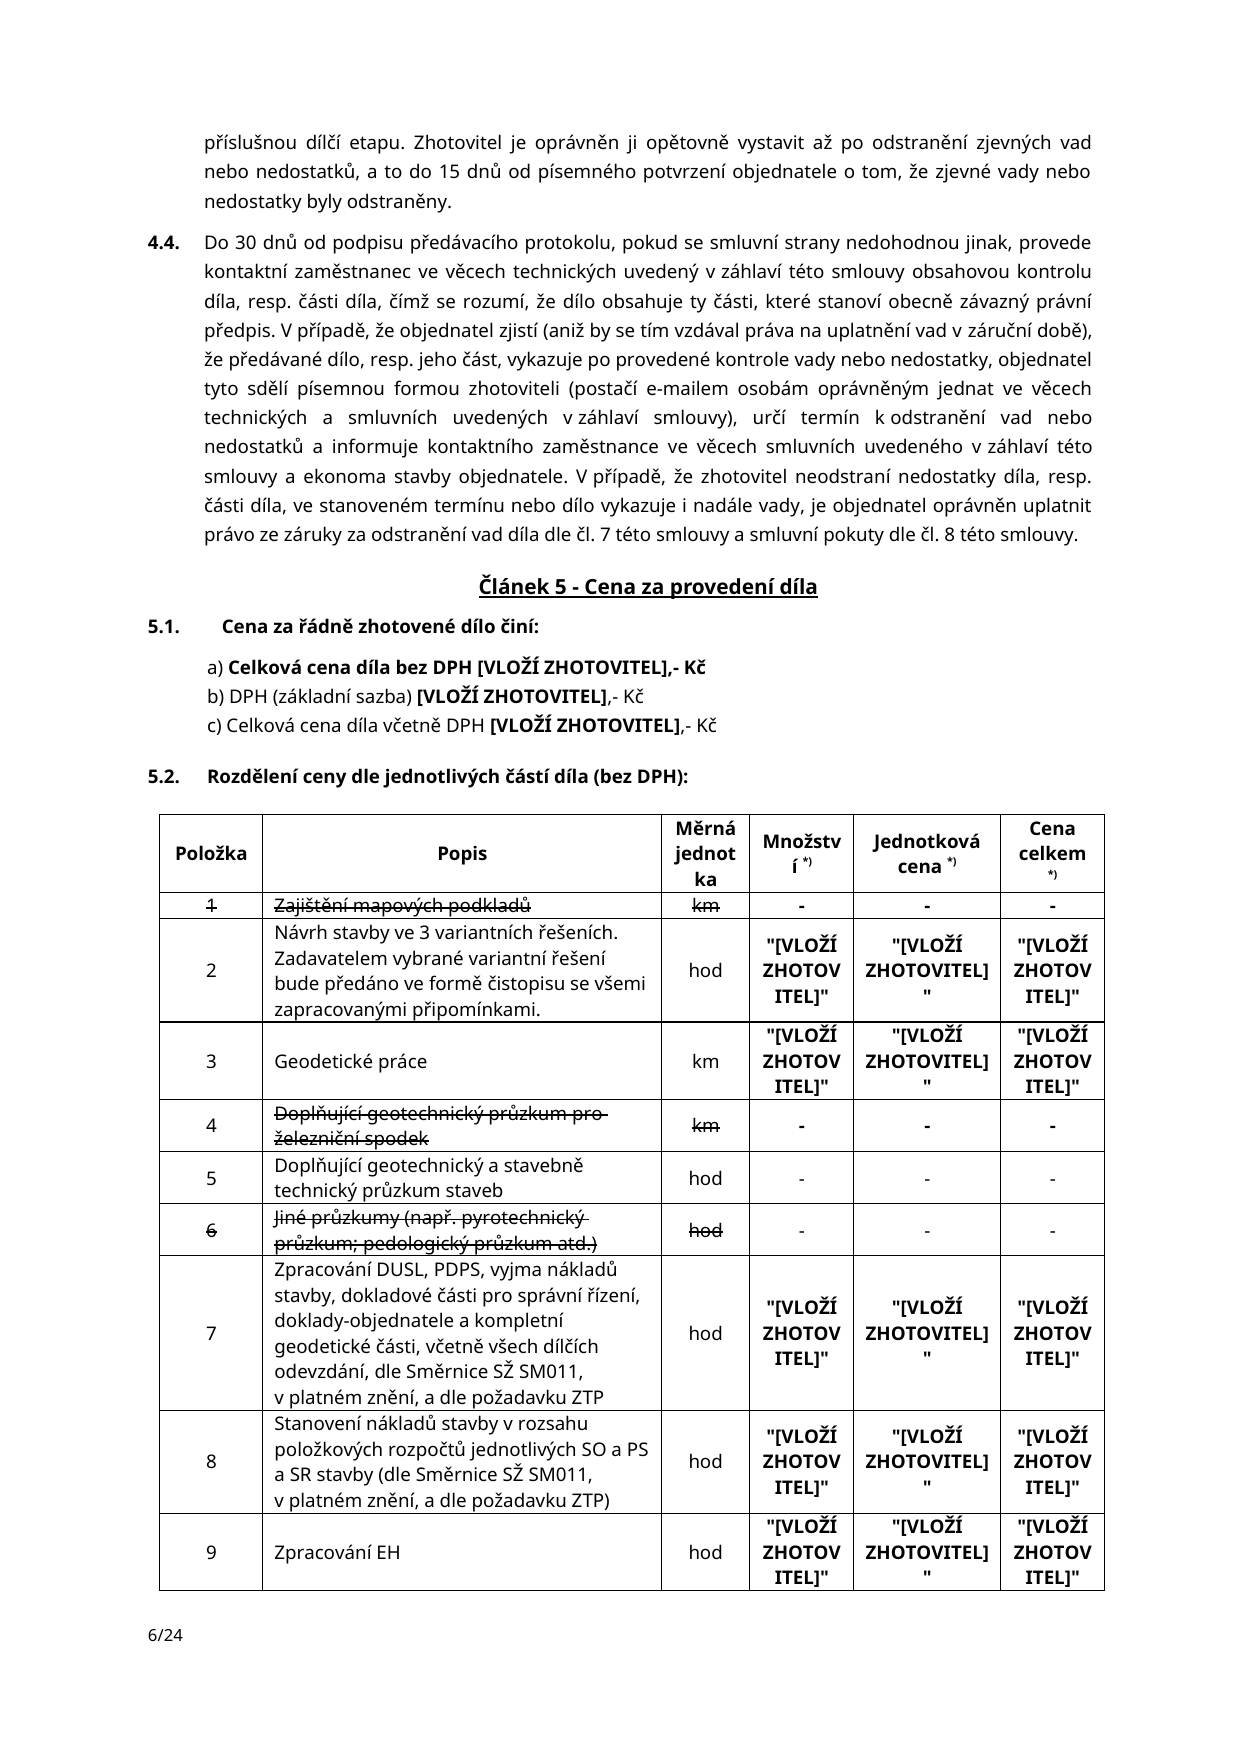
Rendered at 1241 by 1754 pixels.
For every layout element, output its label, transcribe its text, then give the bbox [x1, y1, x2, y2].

table_cell Zpracování EH [263, 1514, 661, 1590]
table_cell "[VLOŽÍ ZHOTOVITEL]" [1001, 1256, 1104, 1409]
table_cell Jiné průzkumy (např. pyrotechnický průzkum; pedologický průzkum atd.) [263, 1204, 661, 1255]
table_header Cena celkem *) [1001, 815, 1104, 892]
table_cell 4 [160, 1100, 262, 1151]
table_cell 6 [160, 1204, 262, 1255]
table_header Množství *) [750, 815, 853, 892]
table_cell 1 [160, 893, 262, 918]
table_cell "[VLOŽÍ ZHOTOVITEL]" [1001, 1023, 1104, 1099]
text a) Celková cena díla bez DPH [VLOŽÍ ZHOTOVITEL],- Kč [207, 651, 1092, 680]
table_cell "[VLOŽÍ ZHOTOVITEL]" [854, 1411, 1000, 1513]
table_cell Doplňující geotechnický a stavebně technický průzkum staveb [263, 1152, 661, 1203]
table_cell Geodetické práce [263, 1023, 661, 1099]
table_cell Doplňující geotechnický průzkum pro železniční spodek [263, 1100, 661, 1151]
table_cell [1001, 1514, 1104, 1590]
table_cell hod [662, 1152, 749, 1203]
table_cell Zajištění mapových podkladů [263, 893, 661, 918]
table_cell - [750, 1204, 853, 1255]
table_cell - [750, 1152, 853, 1203]
table_cell "[VLOŽÍ ZHOTOVITEL]" [750, 1411, 853, 1513]
table_cell "[VLOŽÍ ZHOTOVITEL]" [750, 1023, 853, 1099]
table_cell "[VLOŽÍ ZHOTOVITEL]" [854, 1023, 1000, 1099]
table_cell hod [662, 1514, 749, 1590]
table_cell - [1001, 1100, 1104, 1151]
table_cell 9 [160, 1514, 262, 1590]
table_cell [854, 1514, 1000, 1590]
table_cell hod [662, 1256, 749, 1409]
table_cell "[VLOŽÍ ZHOTOVITEL]" [750, 1256, 853, 1409]
text 5.2. Rozdělení ceny dle jednotlivých částí díla (bez DPH): [148, 764, 1092, 789]
table_cell hod [662, 1411, 749, 1513]
table_cell - [750, 893, 853, 918]
table_cell - [854, 893, 1000, 918]
table_cell km [662, 1023, 749, 1099]
text c) Celková cena díla včetně DPH [VLOŽÍ ZHOTOVITEL],- Kč [148, 709, 1092, 739]
table_header Měrná jednotka [662, 815, 749, 892]
subtitle 5.1. Cena za řádně zhotovené dílo činí: [148, 613, 1092, 639]
text b) DPH (základní sazba) [VLOŽÍ ZHOTOVITEL],- Kč [148, 680, 1092, 709]
table_cell - [1001, 1204, 1104, 1255]
table_cell - [1001, 893, 1104, 918]
text 4.4. Do 30 dnů od podpisu předávacího protokolu, pokud se smluvní strany nedohodnou jinak, provede kontaktní zaměstnanec ve věcech technických uvedený v záhlaví této smlouvy obsahovou kontrolu díla, resp. části díla, čímž se rozumí, že dílo obsahuje ty části, které stanoví obecně závazný právní předpis. V případě, že objednatel zjistí (aniž by se tím vzdával práva na uplatnění vad v záruční době), že předávané dílo, resp. jeho část, vykazuje po provedené kontrole vady nebo nedostatky, objednatel tyto sdělí písemnou formou zhotoviteli (postačí e-mailem osobám oprávněným jednat ve věcech technických a smluvních uvedených v záhlaví smlouvy), určí termín k odstranění vad nebo nedostatků a informuje kontaktního zaměstnance ve věcech smluvních uvedeného v záhlaví této smlouvy a ekonoma stavby objednatele. V případě, že zhotovitel neodstraní nedostatky díla, resp. části díla, ve stanoveném termínu nebo dílo vykazuje i nadále vady, je objednatel oprávněn uplatnit právo ze záruky za odstranění vad díla dle čl. 7 této smlouvy a smluvní pokuty dle čl. 8 této smlouvy. [148, 226, 1092, 547]
table_header Popis [263, 815, 661, 892]
table_cell hod [662, 1204, 749, 1255]
table_cell km [662, 893, 749, 918]
table_header Jednotková cena *) [854, 815, 1000, 892]
table_cell Zpracování DUSL, PDPS, vyjma nákladů stavby, dokladové části pro správní řízení, doklady-objednatele a kompletní geodetické části, včetně všech dílčích odevzdání, dle Směrnice SŽ SM011, v platném znění, a dle požadavku ZTP [263, 1256, 661, 1409]
table_cell "[VLOŽÍ ZHOTOVITEL]" [750, 919, 853, 1021]
table_cell - [854, 1100, 1000, 1151]
table_cell Návrh stavby ve 3 variantních řešeních. Zadavatelem vybrané variantní řešení bude předáno ve formě čistopisu se všemi zapracovanými připomínkami. [263, 919, 661, 1021]
table_header Položka [160, 815, 262, 892]
table_cell 5 [160, 1152, 262, 1203]
table_cell hod [662, 919, 749, 1021]
table_cell - [854, 1204, 1000, 1255]
table_cell 8 [160, 1411, 262, 1513]
table_cell 7 [160, 1256, 262, 1409]
table_cell 3 [160, 1023, 262, 1099]
table_cell km [662, 1100, 749, 1151]
table_cell "[VLOŽÍ ZHOTOVITEL]" [1001, 919, 1104, 1021]
table_cell - [854, 1152, 1000, 1203]
table_cell "[VLOŽÍ ZHOTOVITEL]" [854, 1256, 1000, 1409]
table_cell 2 [160, 919, 262, 1021]
table_cell "[VLOŽÍ ZHOTOVITEL]" [1001, 1411, 1104, 1513]
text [148, 126, 1092, 214]
table_cell "[VLOŽÍ ZHOTOVITEL]" [750, 1514, 853, 1590]
table_cell "[VLOŽÍ ZHOTOVITEL]" [854, 919, 1000, 1021]
subtitle Článek 5 - Cena za provedení díla [204, 572, 1092, 601]
table_cell - [750, 1100, 853, 1151]
table_cell Stanovení nákladů stavby v rozsahu položkových rozpočtů jednotlivých SO a PS a SR stavby (dle Směrnice SŽ SM011, v platném znění, a dle požadavku ZTP) [263, 1411, 661, 1513]
table_cell - [1001, 1152, 1104, 1203]
